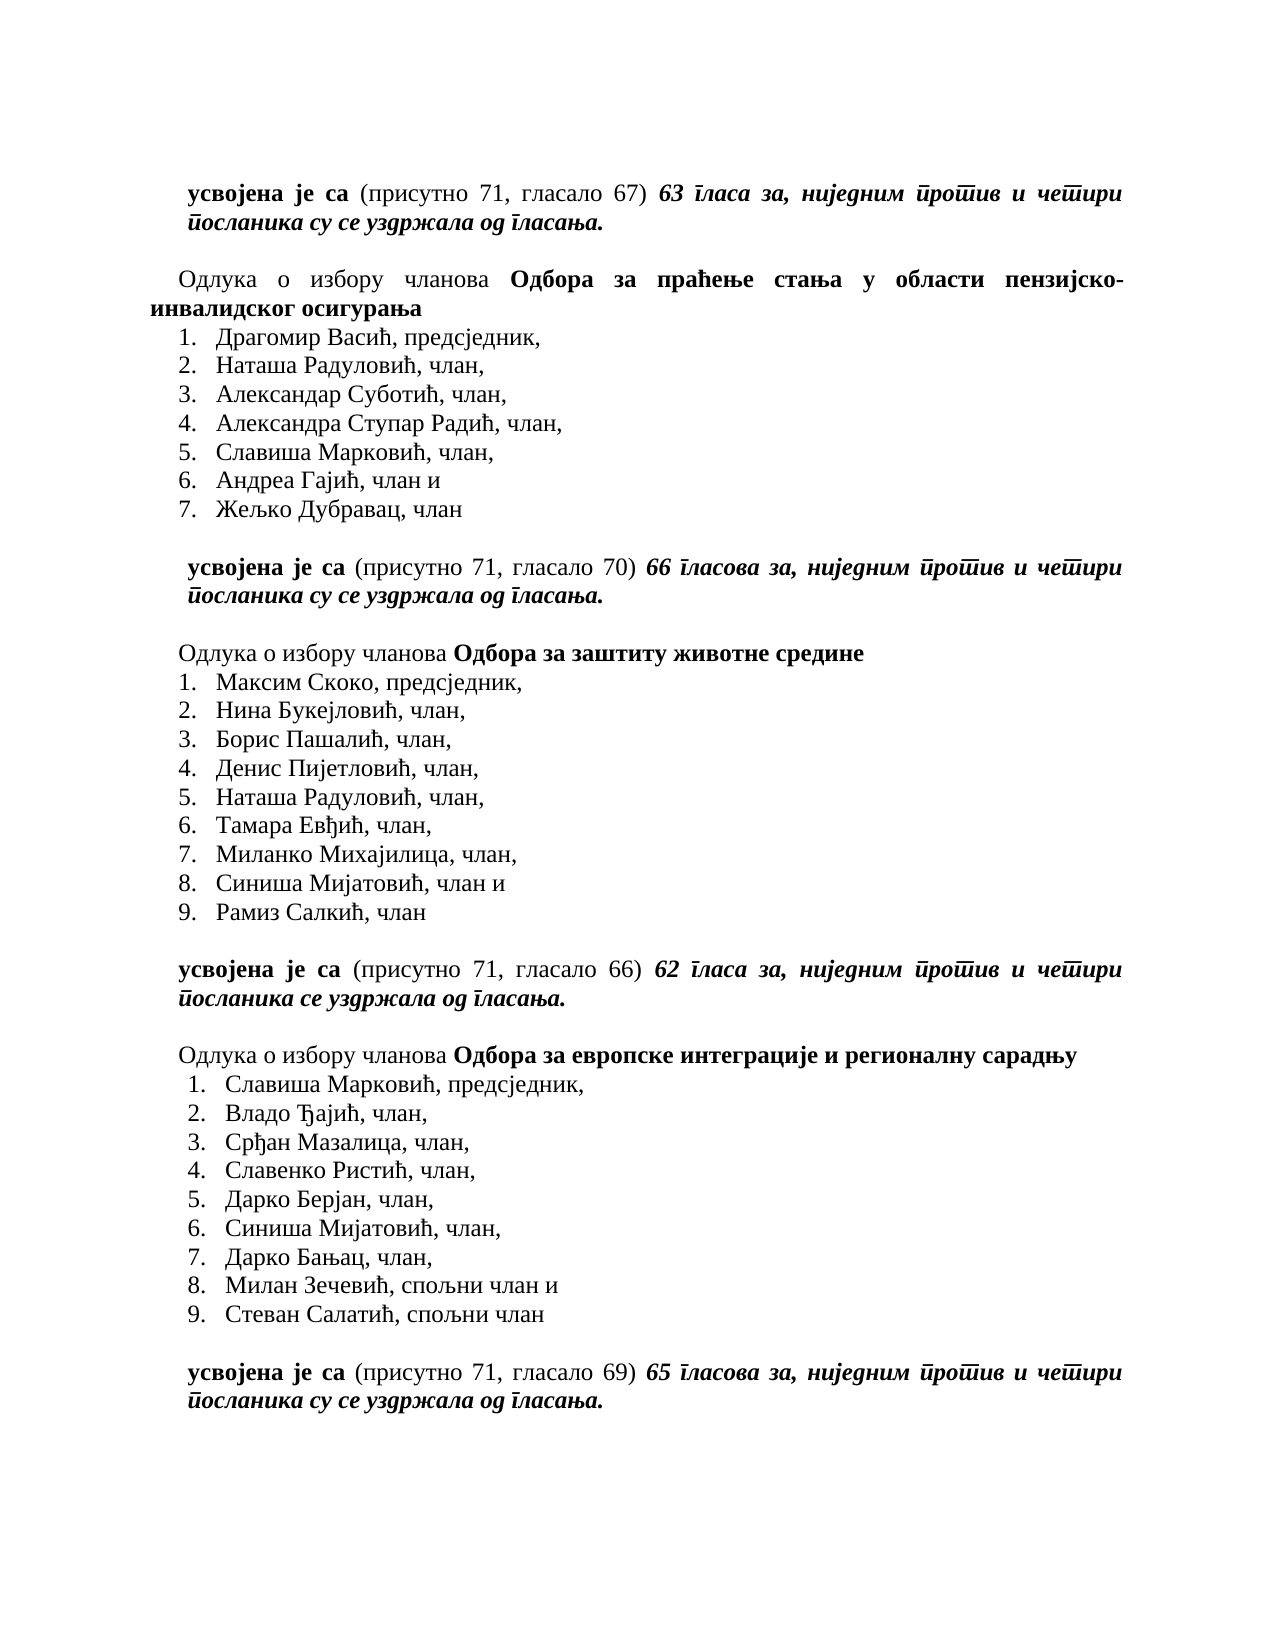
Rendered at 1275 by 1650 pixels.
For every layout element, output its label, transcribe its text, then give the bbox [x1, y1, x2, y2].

list Денис Пијетловић, члан, [178, 753, 1125, 782]
text усвојена је са (присутно 71, гласало 66) 62 гласа за, ниједним против и четири посланика се уздржала од гласања. [178, 954, 1125, 1012]
list Срђан Мазалица, члан, [187, 1127, 1125, 1156]
list Синиша Мијатовић, члан, [187, 1213, 1125, 1242]
list Жељко Дубравац, члан [178, 494, 1125, 523]
list Дарко Берјан, члан, [187, 1184, 1125, 1213]
list Синиша Мијатовић, члан и [178, 868, 1125, 897]
list Славенко Ристић, члан, [187, 1156, 1125, 1184]
list Максим Скоко, предсједник, [178, 667, 1125, 696]
list Драгомир Васић, предсједник, [178, 322, 1125, 351]
list Рамиз Салкић, члан [178, 897, 1125, 926]
list Владо Ђајић, члан, [187, 1098, 1125, 1127]
list Милан Зечевић, спољни члан и [187, 1271, 1125, 1299]
list Борис Пашалић, члан, [178, 724, 1125, 753]
list Дарко Бањац, члан, [187, 1242, 1125, 1271]
list Славиша Марковић, предсједник, [187, 1069, 1125, 1098]
text Одлука о избору чланова Одбора за заштиту животне средине [150, 638, 1125, 667]
list Стеван Салатић, спољни члан [187, 1299, 1125, 1328]
text Одлука о избору чланова Одбора за праћење стања у области пензијско-инвалидског осигурања [150, 264, 1125, 322]
list Александра Ступар Радић, члан, [178, 408, 1125, 437]
list Нина Букејловић, члан, [178, 696, 1125, 724]
list Наташа Радуловић, члан, [178, 351, 1125, 379]
list Миланко Михајилица, члан, [178, 839, 1125, 868]
text усвојена је са (присутно 71, гласало 70) 66 гласова за, ниједним против и четири посланика су се уздржала од гласања. [187, 552, 1125, 609]
list Александар Суботић, члан, [178, 379, 1125, 408]
text усвојена је са (присутно 71, гласало 67) 63 гласа за, ниједним против и четири посланика су се уздржала од гласања. [187, 178, 1125, 236]
list Славиша Марковић, члан, [178, 437, 1125, 466]
list Тамара Евђић, члан, [178, 811, 1125, 839]
list Андреа Гајић, члан и [178, 466, 1125, 494]
list Наташа Радуловић, члан, [178, 782, 1125, 811]
text усвојена је са (присутно 71, гласало 69) 65 гласова за, ниједним против и четири посланика су се уздржала од гласања. [187, 1357, 1125, 1414]
text Одлука о избору чланова Одбора за европске интеграције и регионалну сарадњу [150, 1041, 1125, 1069]
